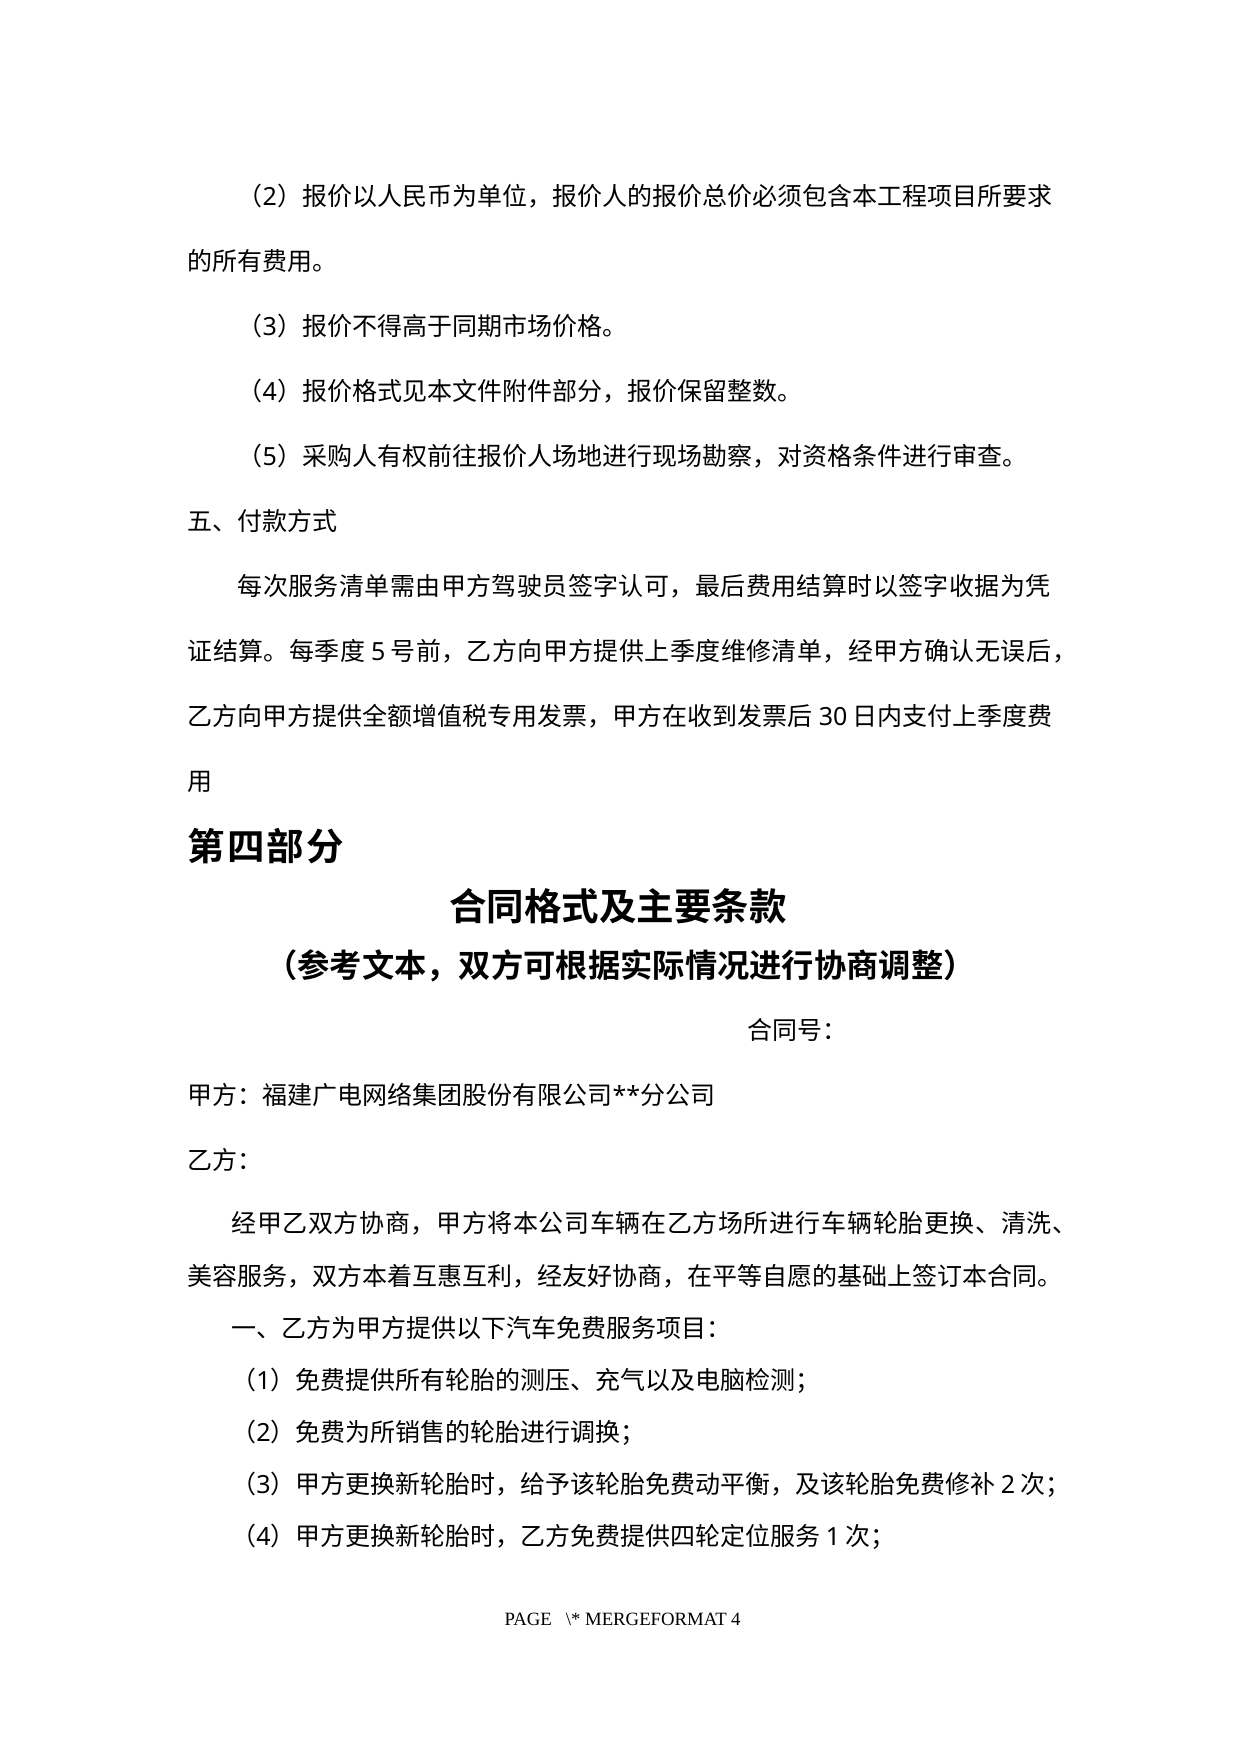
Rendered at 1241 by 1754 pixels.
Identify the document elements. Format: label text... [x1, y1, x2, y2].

text （2）免费为所销售的轮胎进行调换； [187, 1399, 1053, 1452]
text 合同格式及主要条款 [187, 877, 1053, 931]
text （4）甲方更换新轮胎时，乙方免费提供四轮定位服务1次； [187, 1504, 1053, 1556]
text （4）报价格式见本文件附件部分，报价保留整数。 [187, 357, 1053, 422]
text 第四部分 [187, 812, 1053, 877]
text （1）免费提供所有轮胎的测压、充气以及电脑检测； [187, 1347, 1053, 1399]
text （5）采购人有权前往报价人场地进行现场勘察，对资格条件进行审查。 [187, 422, 1053, 487]
text 乙方： [187, 1126, 1053, 1191]
text 每次服务清单需由甲方驾驶员签字认可，最后费用结算时以签字收据为凭证结算。每季度5号前，乙方向甲方提供上季度维修清单，经甲方确认无误后，乙方向甲方提供全额增值税专用发票，甲方在收到发票后30日内支付上季度费用 [187, 552, 1053, 812]
text （参考文本，双方可根据实际情况进行协商调整） [187, 931, 1053, 996]
text 甲方：福建广电网络集团股份有限公司**分公司 [187, 1061, 1053, 1126]
text 五、付款方式 [187, 487, 1053, 552]
text 一、乙方为甲方提供以下汽车免费服务项目： [187, 1295, 1053, 1347]
text （3）甲方更换新轮胎时，给予该轮胎免费动平衡，及该轮胎免费修补2次； [187, 1452, 1053, 1504]
text 经甲乙双方协商，甲方将本公司车辆在乙方场所进行车辆轮胎更换、清洗、美容服务，双方本着互惠互利，经友好协商，在平等自愿的基础上签订本合同。 [187, 1191, 1053, 1295]
text （2）报价以人民币为单位，报价人的报价总价必须包含本工程项目所要求的所有费用。 [187, 162, 1053, 292]
text 合同号： [747, 996, 1053, 1061]
text （3）报价不得高于同期市场价格。 [187, 292, 1053, 357]
